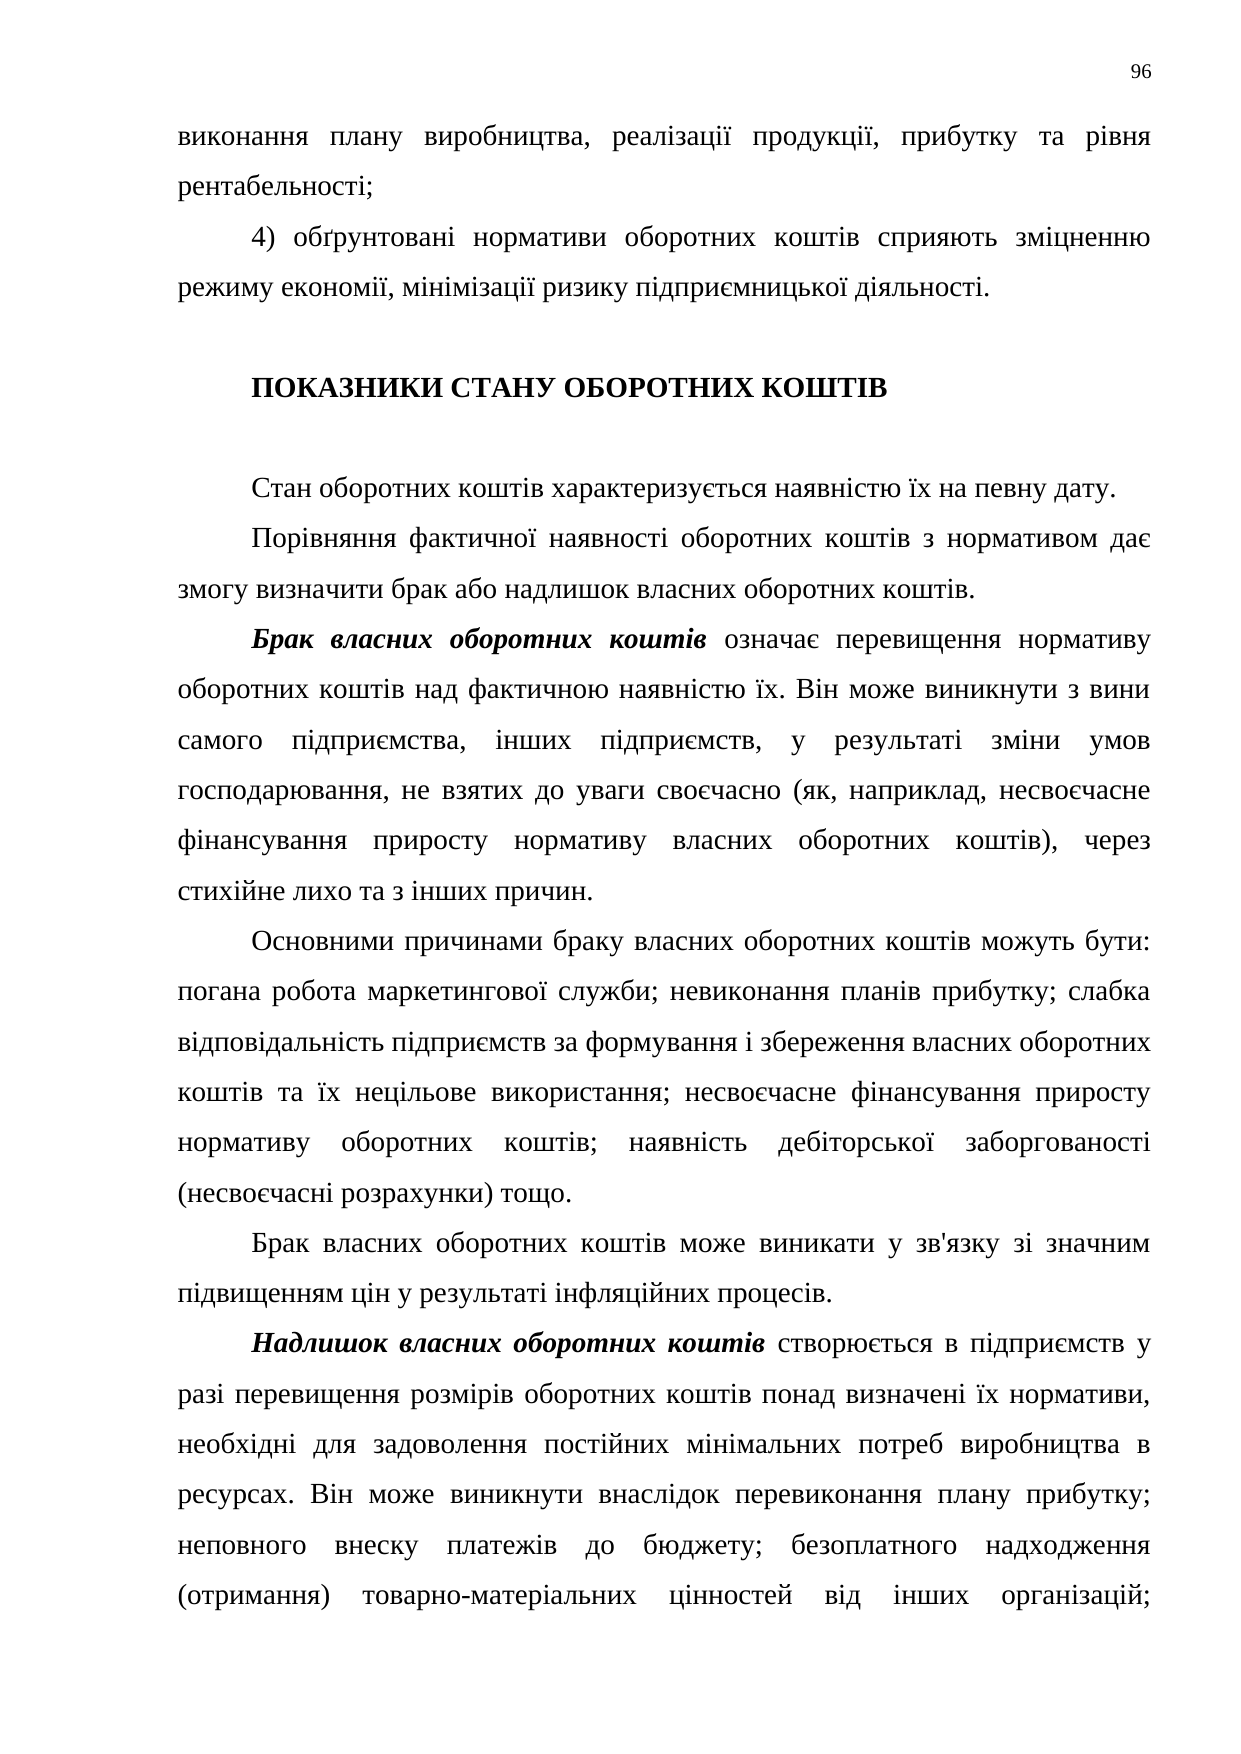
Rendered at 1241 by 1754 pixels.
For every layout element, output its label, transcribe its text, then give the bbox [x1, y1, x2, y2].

text Порівняння фактичної наявності оборотних коштів з нормативом дає змогу визначити брак або надлишок власних оборотних коштів. [177, 521, 1152, 604]
text 4) обґрунтовані нормативи оборотних коштів сприяють зміцненню режиму економії, мінімізації ризику підприємницької діяльності. [177, 219, 1152, 303]
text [177, 118, 1152, 202]
text ПОКАЗНИКИ СТАНУ ОБОРОТНИХ КОШТІВ [177, 370, 1152, 403]
text Основними причинами браку власних оборотних коштів можуть бути: погана робота маркетингової служби; невиконання планів прибутку; слабка відповідальність підприємств за формування і збереження власних оборотних коштів та їх нецільове використання; несвоєчасне фінансування приросту нормативу оборотних коштів; наявність дебіторської заборгованості (несвоєчасні розрахунки) тощо. [177, 923, 1152, 1208]
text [177, 1326, 1152, 1611]
text Стан оборотних коштів характеризується наявністю їх на певну дату. [177, 470, 1152, 504]
text Брак власних оборотних коштів означає перевищення нормативу оборотних коштів над фактичною наявністю їх. Він може виникнути з вини самого підприємства, інших підприємств, у результаті зміни умов господарювання, не взятих до уваги своєчасно (як, наприклад, несвоєчасне фінансування приросту нормативу власних оборотних коштів), через стихійне лихо та з інших причин. [177, 621, 1152, 906]
text Брак власних оборотних коштів може виникати у зв'язку зі значним підвищенням цін у результаті інфляційних процесів. [177, 1225, 1152, 1309]
